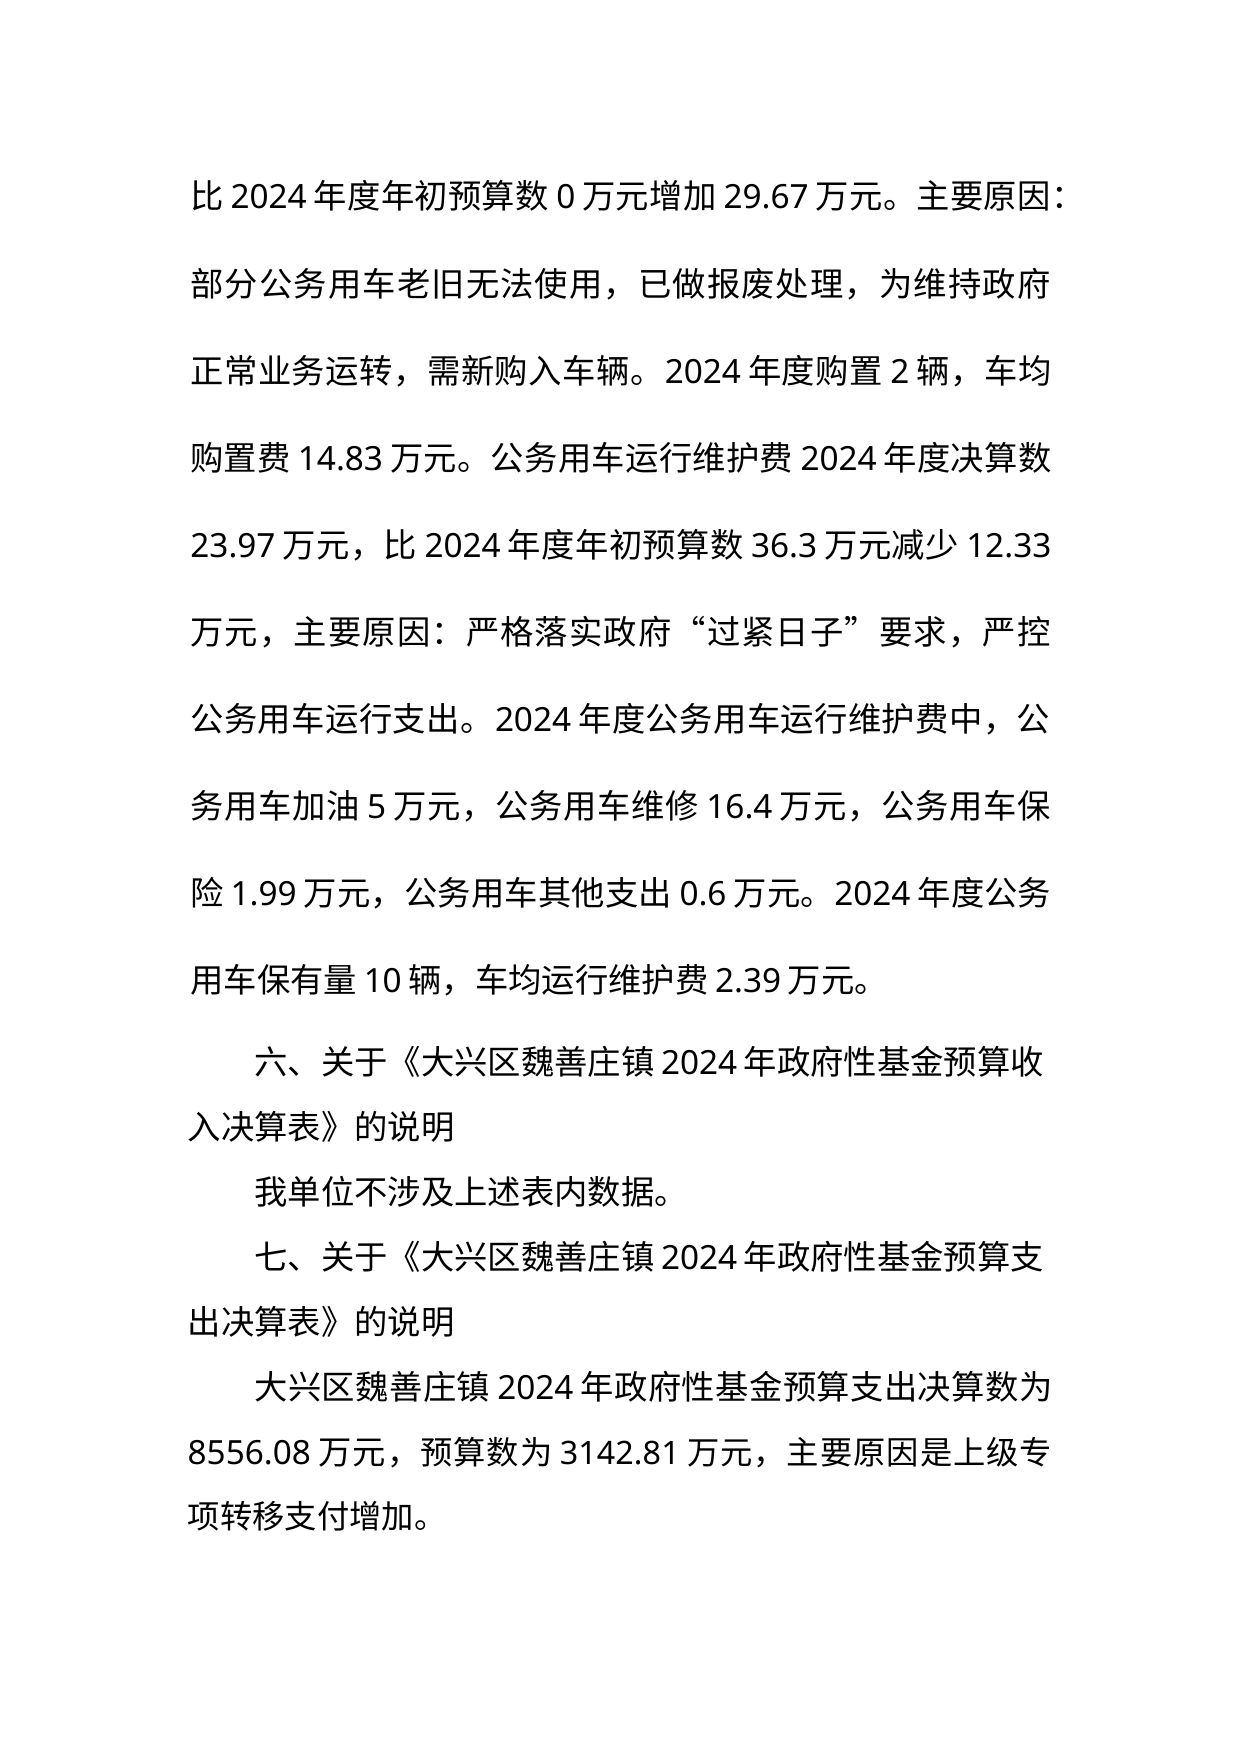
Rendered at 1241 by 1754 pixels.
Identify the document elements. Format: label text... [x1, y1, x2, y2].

text 六、关于《大兴区魏善庄镇2024年政府性基金预算收入决算表》的说明 [187, 1027, 1053, 1157]
text 我单位不涉及上述表内数据。 [187, 1157, 1053, 1222]
text 七、关于《大兴区魏善庄镇2024年政府性基金预算支出决算表》的说明 [187, 1222, 1053, 1352]
text 大兴区魏善庄镇2024年政府性基金预算支出决算数为8556.08万元，预算数为3142.81万元，主要原因是上级专项转移支付增加。 [187, 1352, 1053, 1547]
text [190, 162, 1051, 1011]
